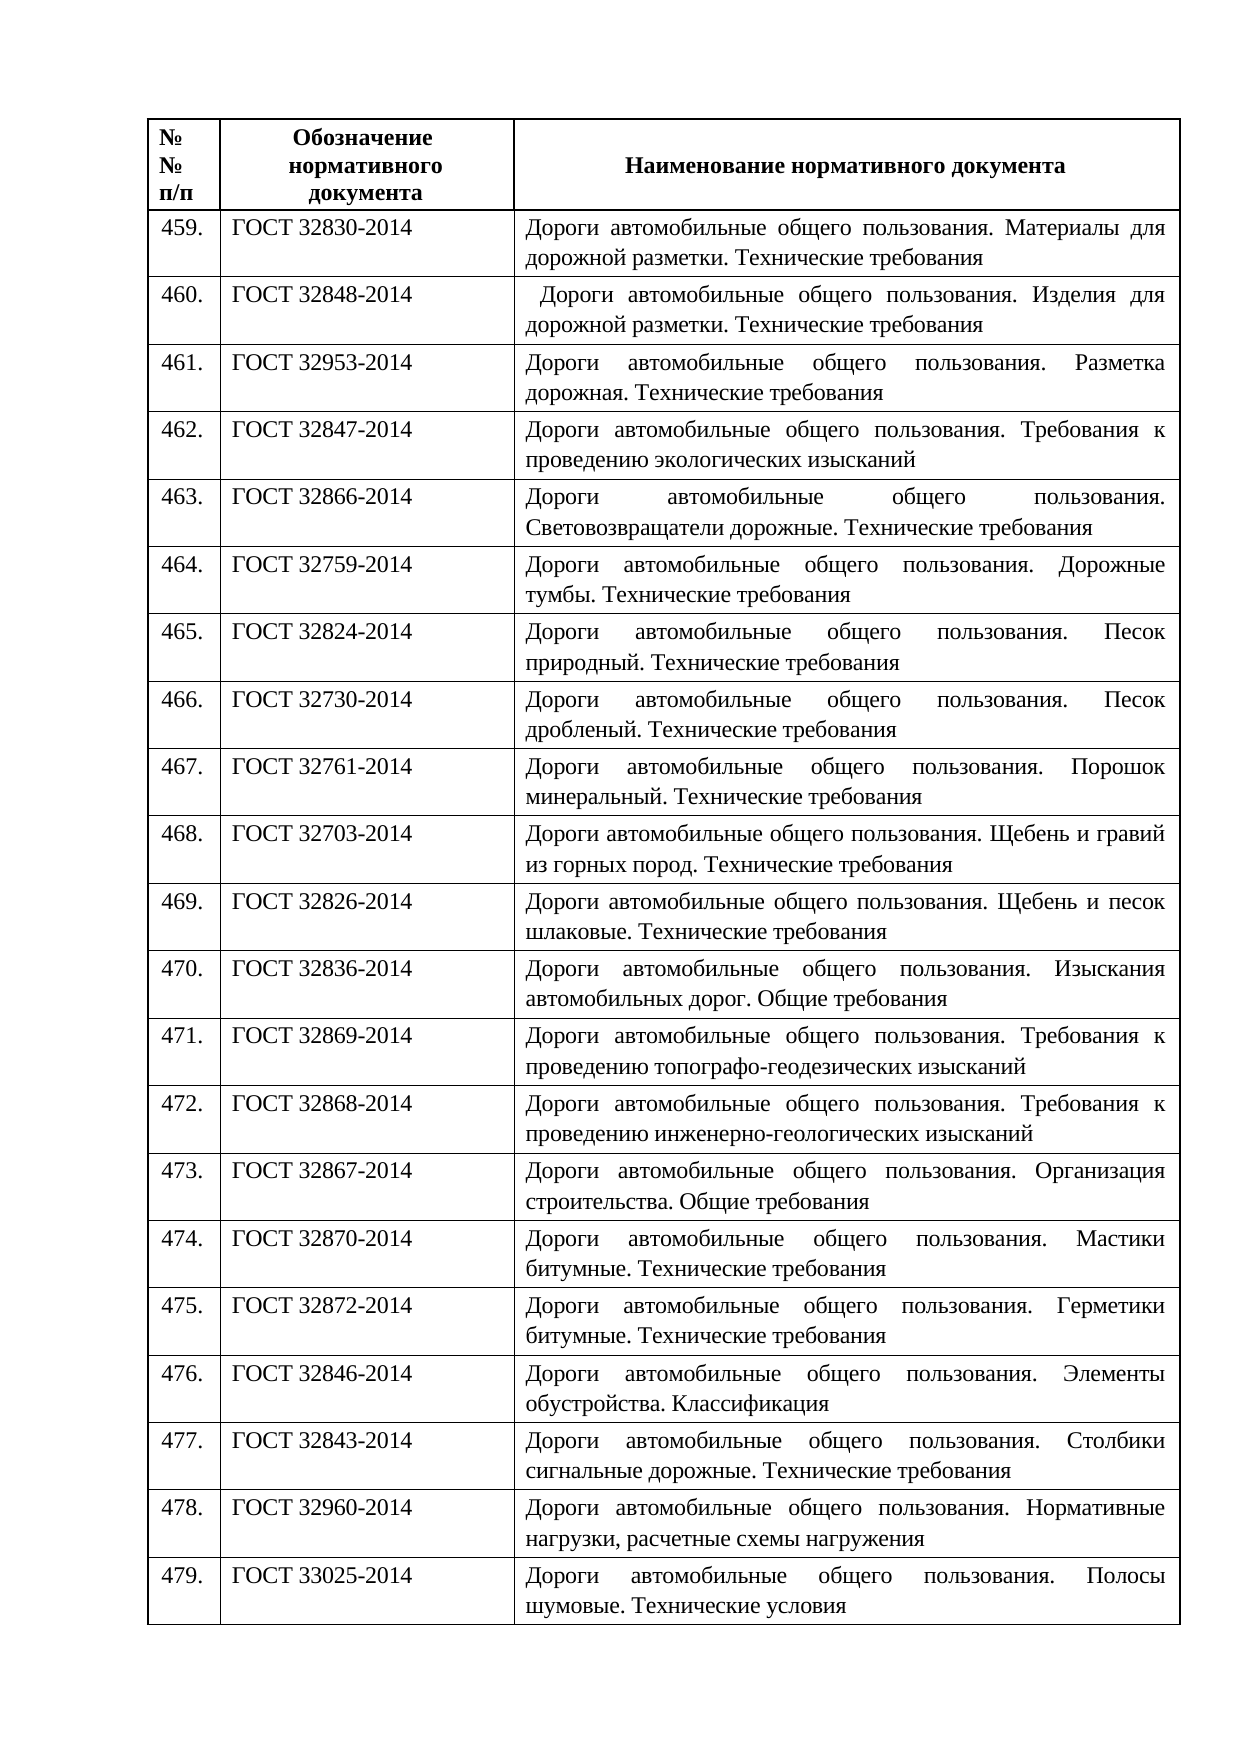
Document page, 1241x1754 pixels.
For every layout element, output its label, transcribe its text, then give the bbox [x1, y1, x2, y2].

table_cell Дороги автомобильные общего пользования. Дорожные тумбы. Технические требования [515, 547, 1179, 613]
table_cell Дороги автомобильные общего пользования. Изыскания автомобильных дорог. Общие требования [515, 951, 1179, 1018]
table_cell ГОСТ 32830-2014 [221, 211, 514, 276]
table_cell ГОСТ 32826-2014 [221, 884, 514, 950]
table_cell Дороги автомобильные общего пользования. Песок природный. Технические требования [515, 614, 1179, 681]
table_cell Дороги автомобильные общего пользования. Герметики битумные. Технические требования [515, 1288, 1179, 1354]
table_cell ГОСТ 32824-2014 [221, 614, 514, 681]
table_cell ГОСТ 32960-2014 [221, 1490, 514, 1557]
table_cell [149, 1221, 220, 1287]
table_cell Дороги автомобильные общего пользования. Щебень и гравий из горных пород. Технические требования [515, 816, 1179, 883]
table_cell [149, 682, 220, 748]
table_cell ГОСТ 32867-2014 [221, 1154, 514, 1220]
table_cell Дороги автомобильные общего пользования. Мастики битумные. Технические требования [515, 1221, 1179, 1287]
table_cell ГОСТ 32870-2014 [221, 1221, 514, 1287]
table_cell Дороги автомобильные общего пользования. Нормативные нагрузки, расчетные схемы нагружения [515, 1490, 1179, 1557]
table_header №№ п/п [149, 120, 219, 209]
table_cell Дороги автомобильные общего пользования. Требования к проведению инженерно-геологических изысканий [515, 1086, 1179, 1152]
table_cell Дороги автомобильные общего пользования. Порошок минеральный. Технические требования [515, 749, 1179, 815]
table_cell Дороги автомобильные общего пользования. Песок дробленый. Технические требования [515, 682, 1179, 748]
table_cell [149, 1423, 220, 1489]
table_cell [149, 884, 220, 950]
table_cell ГОСТ 32847-2014 [221, 412, 514, 478]
table_cell ГОСТ 32953-2014 [221, 345, 514, 411]
table_cell ГОСТ 32846-2014 [221, 1356, 514, 1422]
table_cell ГОСТ 32730-2014 [221, 682, 514, 748]
table_cell ГОСТ 32703-2014 [221, 816, 514, 883]
table_cell [149, 412, 220, 478]
table_cell [149, 1558, 220, 1624]
table_cell ГОСТ 32759-2014 [221, 547, 514, 613]
table_cell [149, 816, 220, 883]
table_cell Дороги автомобильные общего пользования. Организация строительства. Общие требования [515, 1154, 1179, 1220]
table_cell ГОСТ 32848-2014 [221, 277, 514, 344]
table_cell ГОСТ 32866-2014 [221, 480, 514, 546]
table_header Наименование нормативного документа [515, 120, 1179, 209]
table_cell Дороги автомобильные общего пользования. Элементы обустройства. Классификация [515, 1356, 1179, 1422]
table_cell [149, 1490, 220, 1557]
table_cell ГОСТ 32761-2014 [221, 749, 514, 815]
table_cell Дороги автомобильные общего пользования. Материалы для дорожной разметки. Технические требования [515, 211, 1179, 276]
table_cell [149, 749, 220, 815]
table_cell ГОСТ 33025-2014 [221, 1558, 514, 1624]
table_cell [149, 1019, 220, 1085]
table_cell [149, 211, 220, 276]
table_cell Дороги автомобильные общего пользования. Требования к проведению топографо-геодезических изысканий [515, 1019, 1179, 1085]
table_cell [149, 1086, 220, 1152]
table_cell [149, 614, 220, 681]
table_cell ГОСТ 32868-2014 [221, 1086, 514, 1152]
table_cell ГОСТ 32869-2014 [221, 1019, 514, 1085]
table_cell Дороги автомобильные общего пользования. Щебень и песок шлаковые. Технические требования [515, 884, 1179, 950]
table_cell [149, 1356, 220, 1422]
table_cell Дороги автомобильные общего пользования. Столбики сигнальные дорожные. Технические требования [515, 1423, 1179, 1489]
table_cell [149, 480, 220, 546]
table_cell Дороги автомобильные общего пользования. Полосы шумовые. Технические условия [515, 1558, 1179, 1624]
table_cell [149, 951, 220, 1018]
table_cell [149, 277, 220, 344]
table_cell [149, 345, 220, 411]
table_header Обозначение нормативного документа [221, 120, 513, 209]
table_cell ГОСТ 32843-2014 [221, 1423, 514, 1489]
table_cell Дороги автомобильные общего пользования. Изделия для дорожной разметки. Технические требования [515, 277, 1179, 344]
table_cell ГОСТ 32836-2014 [221, 951, 514, 1018]
table_cell ГОСТ 32872-2014 [221, 1288, 514, 1354]
table_cell Дороги автомобильные общего пользования. Требования к проведению экологических изысканий [515, 412, 1179, 478]
table_cell Дороги автомобильные общего пользования. Разметка дорожная. Технические требования [515, 345, 1179, 411]
table_cell [149, 1288, 220, 1354]
table_cell [149, 1154, 220, 1220]
table_cell [149, 547, 220, 613]
table_cell Дороги автомобильные общего пользования. Световозвращатели дорожные. Технические требования [515, 480, 1179, 546]
